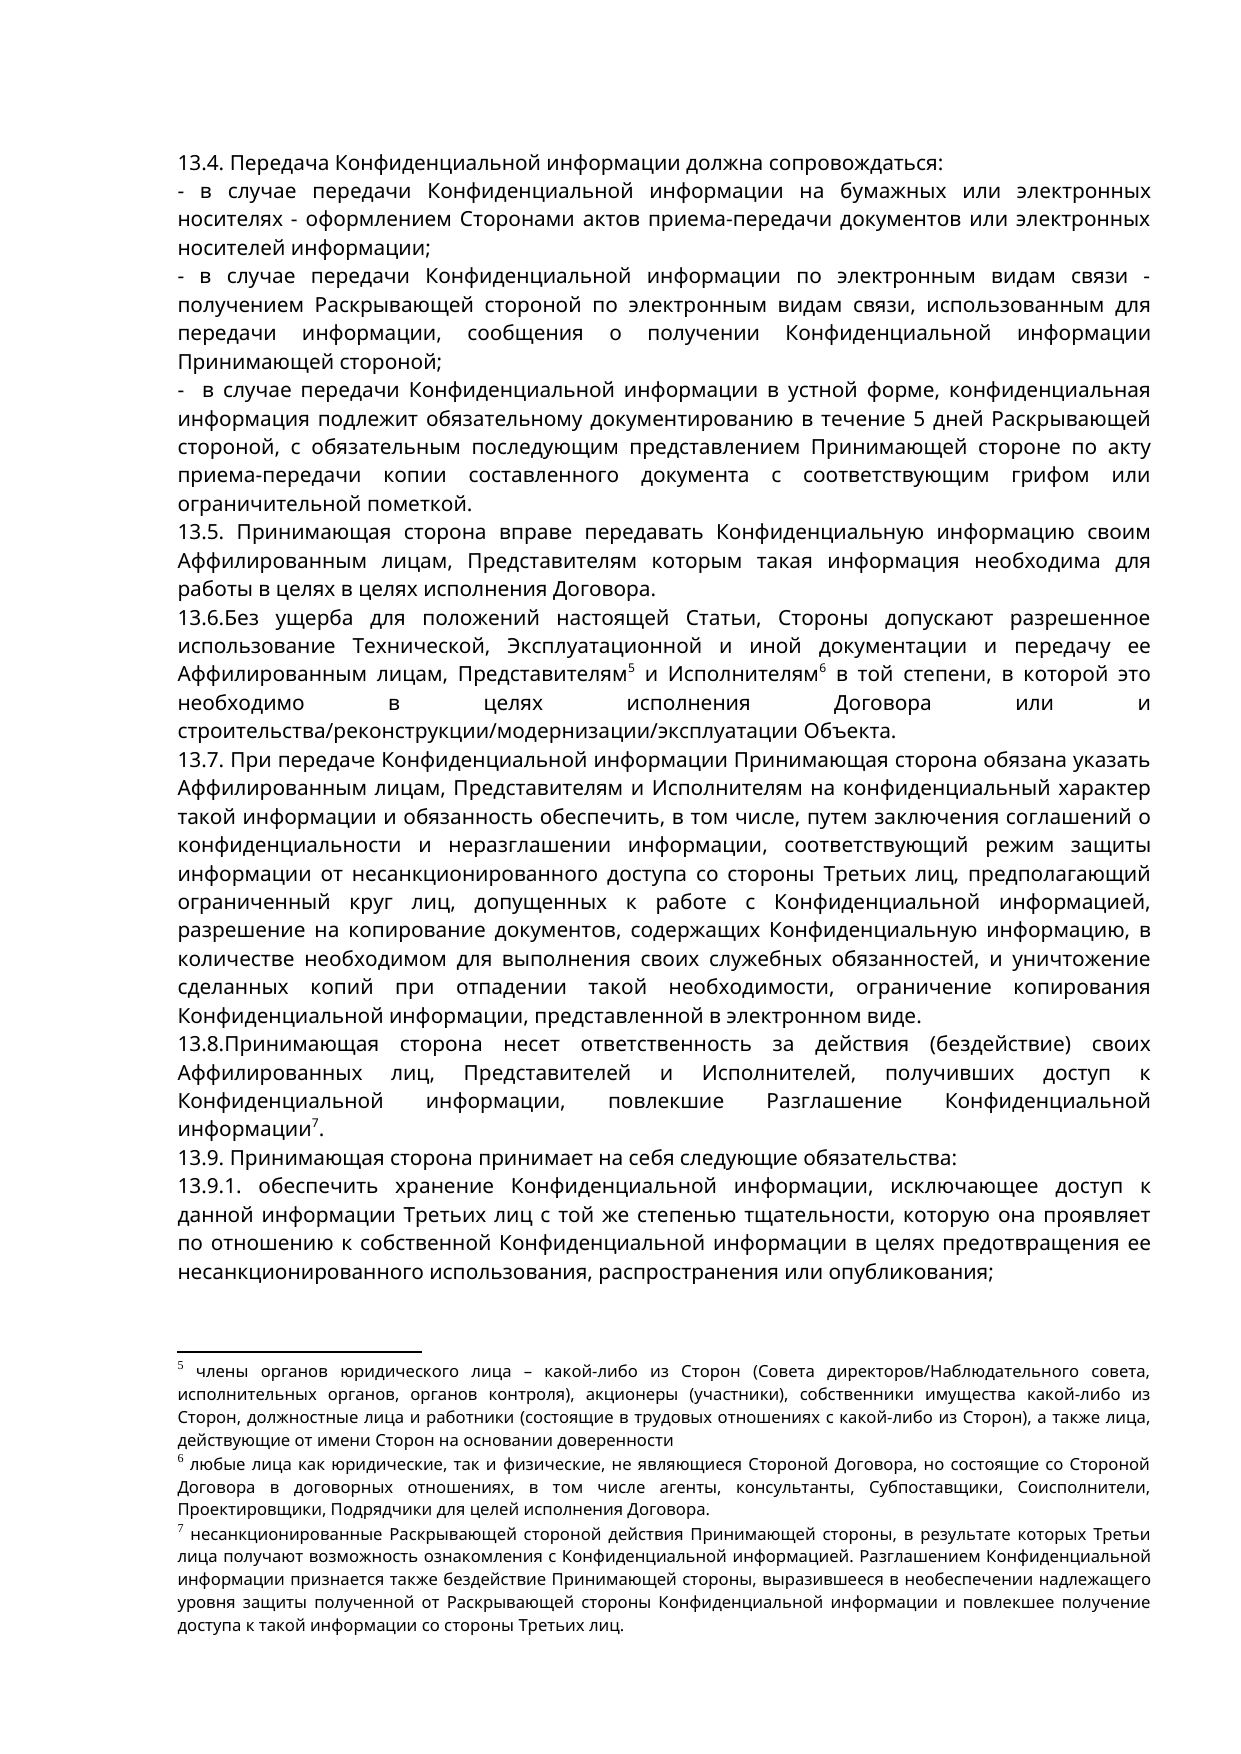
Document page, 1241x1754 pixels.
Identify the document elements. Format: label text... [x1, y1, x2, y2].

list 13.9.1. обеспечить хранение Конфиденциальной информации, исключающее доступ к данной информации Третьих лиц с той же степенью тщательности, которую она проявляет по отношению к собственной Конфиденциальной информации в целях предотвращения ее несанкционированного использования, распространения или опубликования; [177, 1171, 1152, 1285]
text - в случае передачи Конфиденциальной информации в устной форме, конфиденциальная информация подлежит обязательному документированию в течение 5 дней Раскрывающей стороной, с обязательным последующим представлением Принимающей стороне по акту приема-передачи копии составленного документа с соответствующим грифом или ограничительной пометкой. [177, 375, 1152, 517]
text 13.4. Передача Конфиденциальной информации должна сопровождаться: [177, 148, 1152, 176]
text 13.5. Принимающая сторона вправе передавать Конфиденциальную информацию своим Аффилированным лицам, Представителям которым такая информация необходима для работы в целях в целях исполнения Договора. [177, 517, 1152, 603]
text - в случае передачи Конфиденциальной информации по электронным видам связи - получением Раскрывающей стороной по электронным видам связи, использованным для передачи информации, сообщения о получении Конфиденциальной информации Принимающей стороной; [177, 261, 1152, 375]
text 13.9. Принимающая сторона принимает на себя следующие обязательства: [177, 1143, 1152, 1171]
text 13.8.Принимающая сторона несет ответственность за действия (бездействие) своих Аффилированных лиц, Представителей и Исполнителей, получивших доступ к Конфиденциальной информации, повлекшие Разглашение Конфиденциальной информации. [177, 1029, 1152, 1143]
text - в случае передачи Конфиденциальной информации на бумажных или электронных носителях - оформлением Сторонами актов приема-передачи документов или электронных носителей информации; [177, 176, 1152, 261]
text 13.6.Без ущерба для положений настоящей Статьи, Стороны допускают разрешенное использование Технической, Эксплуатационной и иной документации и передачу ее Аффилированным лицам, Представителям и Исполнителям в той степени, в которой это необходимо в целях исполнения Договора или и строительства/реконструкции/модернизации/эксплуатации Объекта. [177, 603, 1152, 745]
text 13.7. При передаче Конфиденциальной информации Принимающая сторона обязана указать Аффилированным лицам, Представителям и Исполнителям на конфиденциальный характер такой информации и обязанность обеспечить, в том числе, путем заключения соглашений о конфиденциальности и неразглашении информации, соответствующий режим защиты информации от несанкционированного доступа со стороны Третьих лиц, предполагающий ограниченный круг лиц, допущенных к работе с Конфиденциальной информацией, разрешение на копирование документов, содержащих Конфиденциальную информацию, в количестве необходимом для выполнения своих служебных обязанностей, и уничтожение сделанных копий при отпадении такой необходимости, ограничение копирования Конфиденциальной информации, представленной в электронном виде. [177, 745, 1152, 1029]
